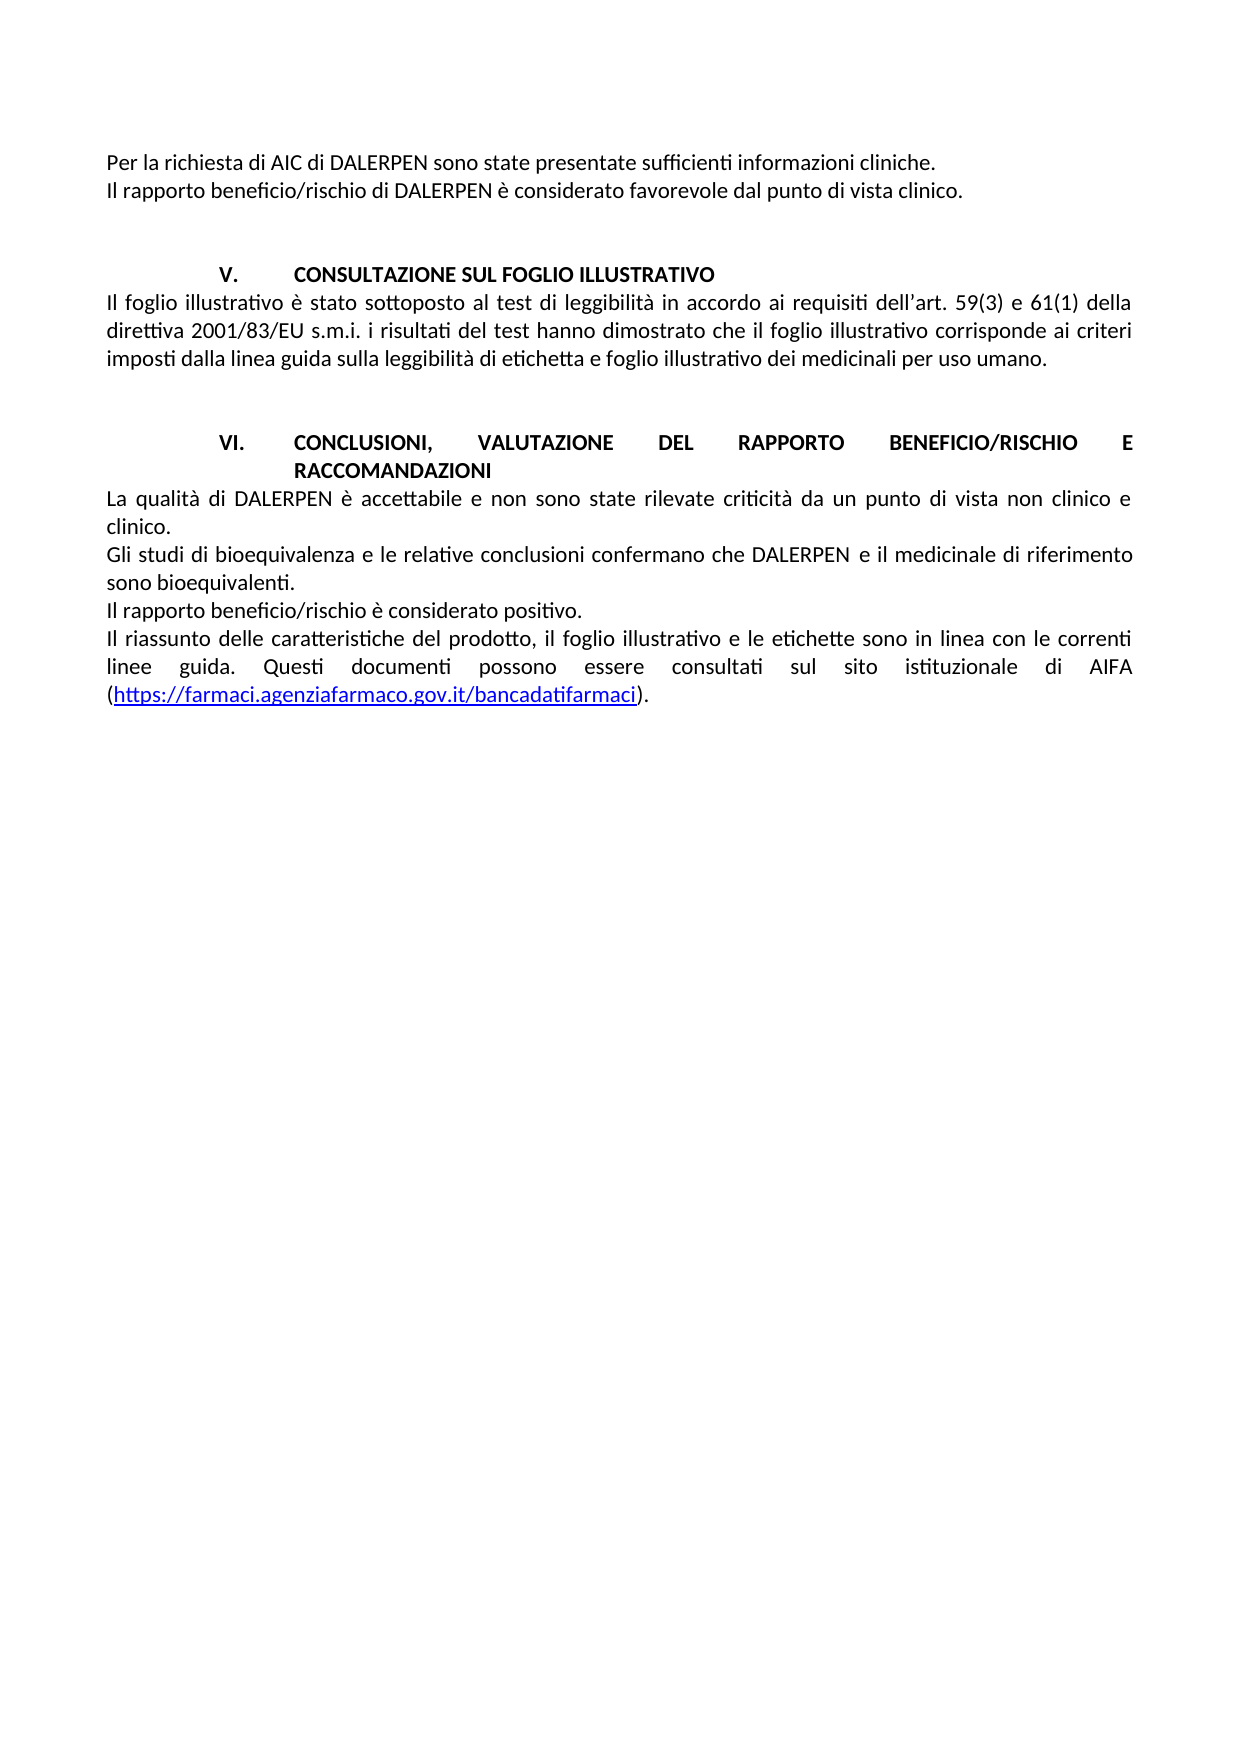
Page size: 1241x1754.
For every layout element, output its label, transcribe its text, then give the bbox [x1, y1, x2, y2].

text Il foglio illustrativo è stato sottoposto al test di leggibilità in accordo ai requisiti dell’art. 59(3) e 61(1) della direttiva 2001/83/EU s.m.i. i risultati del test hanno dimostrato che il foglio illustrativo corrisponde ai criteri imposti dalla linea guida sulla leggibilità di etichetta e foglio illustrativo dei medicinali per uso umano. [106, 288, 1134, 372]
text Gli studi di bioequivalenza e le relative conclusioni confermano che DALERPEN e il medicinale di riferimento sono bioequivalenti. [106, 540, 1134, 596]
text Il rapporto beneficio/rischio è considerato positivo. [106, 596, 1134, 624]
list CONCLUSIONI, VALUTAZIONE DEL RAPPORTO BENEFICIO/RISCHIO E RACCOMANDAZIONI [219, 428, 1134, 484]
list Per la richiesta di AIC di DALERPEN sono state presentate sufficienti informazioni cliniche. [106, 148, 1134, 176]
list Il rapporto beneficio/rischio di DALERPEN è considerato favorevole dal punto di vista clinico. [106, 176, 1134, 204]
text La qualità di DALERPEN è accettabile e non sono state rilevate criticità da un punto di vista non clinico e clinico. [106, 484, 1134, 540]
text Il riassunto delle caratteristiche del prodotto, il foglio illustrativo e le etichette sono in linea con le correnti linee guida. Questi documenti possono essere consultati sul sito istituzionale di AIFA (https://farmaci.agenziafarmaco.gov.it/bancadatifarmaci). [106, 624, 1134, 708]
list CONSULTAZIONE SUL FOGLIO ILLUSTRATIVO [219, 260, 1134, 288]
